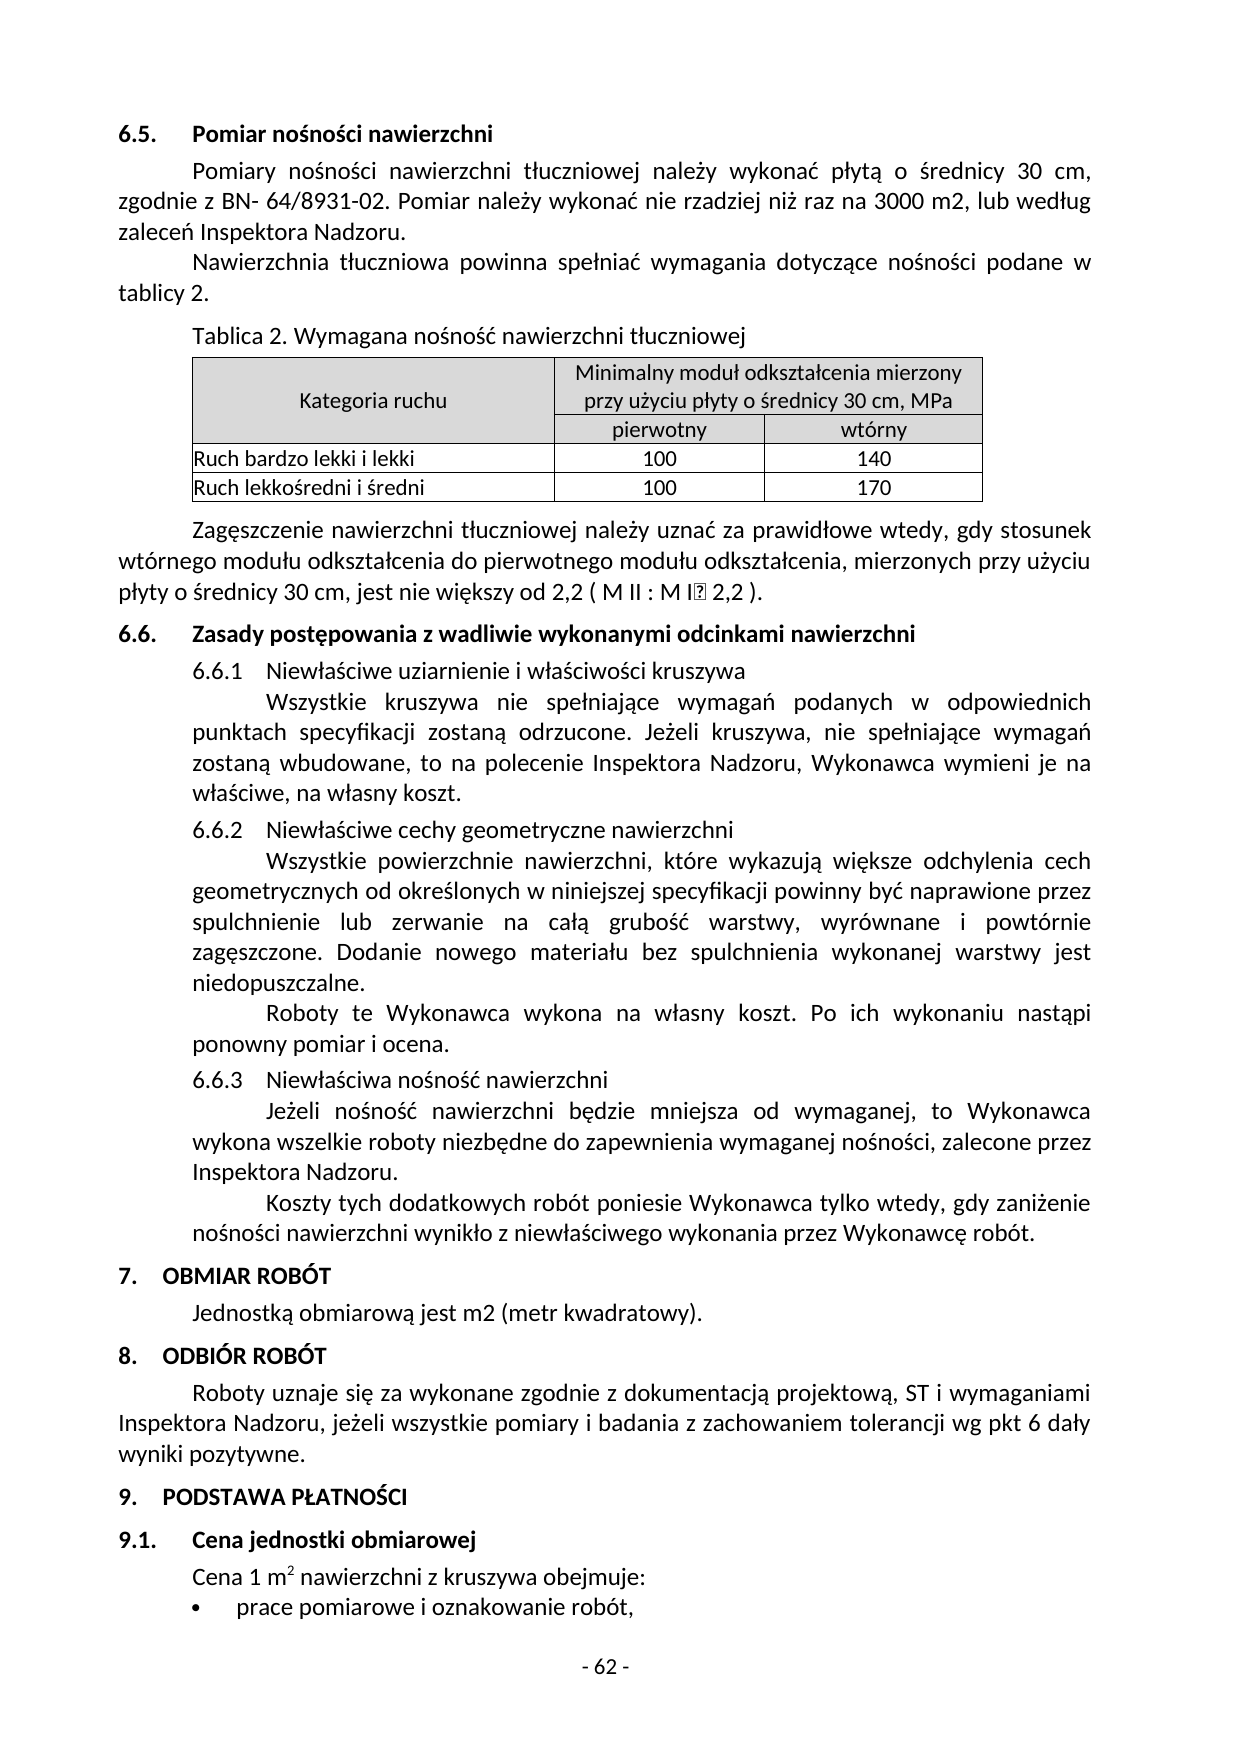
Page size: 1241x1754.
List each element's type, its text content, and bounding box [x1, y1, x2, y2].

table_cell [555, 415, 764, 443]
subtitle Zasady postępowania z wadliwie wykonanymi odcinkami nawierzchni [118, 619, 1092, 649]
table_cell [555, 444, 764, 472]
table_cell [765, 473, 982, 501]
text Roboty te Wykonawca wykona na własny koszt. Po ich wykonaniu nastąpi ponowny pomiar i ocena. [192, 997, 1092, 1058]
text Jeżeli nośność nawierzchni będzie mniejsza od wymaganej, to Wykonawca wykona wszelkie roboty niezbędne do zapewnienia wymaganej nośności, zalecone przez Inspektora Nadzoru. [192, 1095, 1092, 1187]
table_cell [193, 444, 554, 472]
list prace pomiarowe i oznakowanie robót, [192, 1591, 1092, 1622]
text Pomiary nośności nawierzchni tłuczniowej należy wykonać płytą o średnicy 30 cm, zgodnie z BN- 64/8931-02. Pomiar należy wykonać nie rzadziej niż raz na 3000 m2, lub według zaleceń Inspektora Nadzoru. [118, 155, 1092, 246]
text Cena 1 m2 nawierzchni z kruszywa obejmuje: [118, 1561, 1092, 1591]
text Nawierzchnia tłuczniowa powinna spełniać wymagania dotyczące nośności podane w tablicy 2. [118, 246, 1092, 307]
text Roboty uznaje się za wykonane zgodnie z dokumentacją projektową, ST i wymaganiami Inspektora Nadzoru, jeżeli wszystkie pomiary i badania z zachowaniem tolerancji wg pkt 6 dały wyniki pozytywne. [118, 1377, 1092, 1468]
text Wszystkie powierzchnie nawierzchni, które wykazują większe odchylenia cech geometrycznych od określonych w niniejszej specyfikacji powinny być naprawione przez spulchnienie lub zerwanie na całą grubość warstwy, wyrównane i powtórnie zagęszczone. Dodanie nowego materiału bez spulchnienia wykonanej warstwy jest niedopuszczalne. [192, 845, 1092, 997]
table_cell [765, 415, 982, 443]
text Tablica 2. Wymagana nośność nawierzchni tłuczniowej [118, 320, 1092, 351]
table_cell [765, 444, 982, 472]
text Wszystkie kruszywa nie spełniające wymagań podanych w odpowiednich punktach specyfikacji zostaną odrzucone. Jeżeli kruszywa, nie spełniające wymagań zostaną wbudowane, to na polecenie Inspektora Nadzoru, Wykonawca wymieni je na właściwe, na własny koszt. [192, 686, 1092, 808]
subtitle Niewłaściwa nośność nawierzchni [192, 1065, 1092, 1095]
text Jednostką obmiarową jest m2 (metr kwadratowy). [118, 1297, 1092, 1328]
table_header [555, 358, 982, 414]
subtitle Niewłaściwe cechy geometryczne nawierzchni [192, 814, 1092, 845]
subtitle Cena jednostki obmiarowej [118, 1524, 1092, 1554]
subtitle Niewłaściwe uziarnienie i właściwości kruszywa [192, 655, 1092, 686]
subtitle PODSTAWA PŁATNOŚCI [118, 1481, 1092, 1511]
subtitle Pomiar nośności nawierzchni [118, 118, 1092, 149]
subtitle ODBIÓR ROBÓT [118, 1340, 1092, 1371]
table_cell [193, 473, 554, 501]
text Zagęszczenie nawierzchni tłuczniowej należy uznać za prawidłowe wtedy, gdy stosunek wtórnego modułu odkształcenia do pierwotnego modułu odkształcenia, mierzonych przy użyciu płyty o średnicy 30 cm, jest nie większy od 2,2 ( M II : M I 2,2 ). [118, 514, 1092, 606]
text Koszty tych dodatkowych robót poniesie Wykonawca tylko wtedy, gdy zaniżenie nośności nawierzchni wynikło z niewłaściwego wykonania przez Wykonawcę robót. [192, 1187, 1092, 1248]
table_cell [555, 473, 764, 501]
subtitle OBMIAR ROBÓT [118, 1260, 1092, 1291]
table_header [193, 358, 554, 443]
